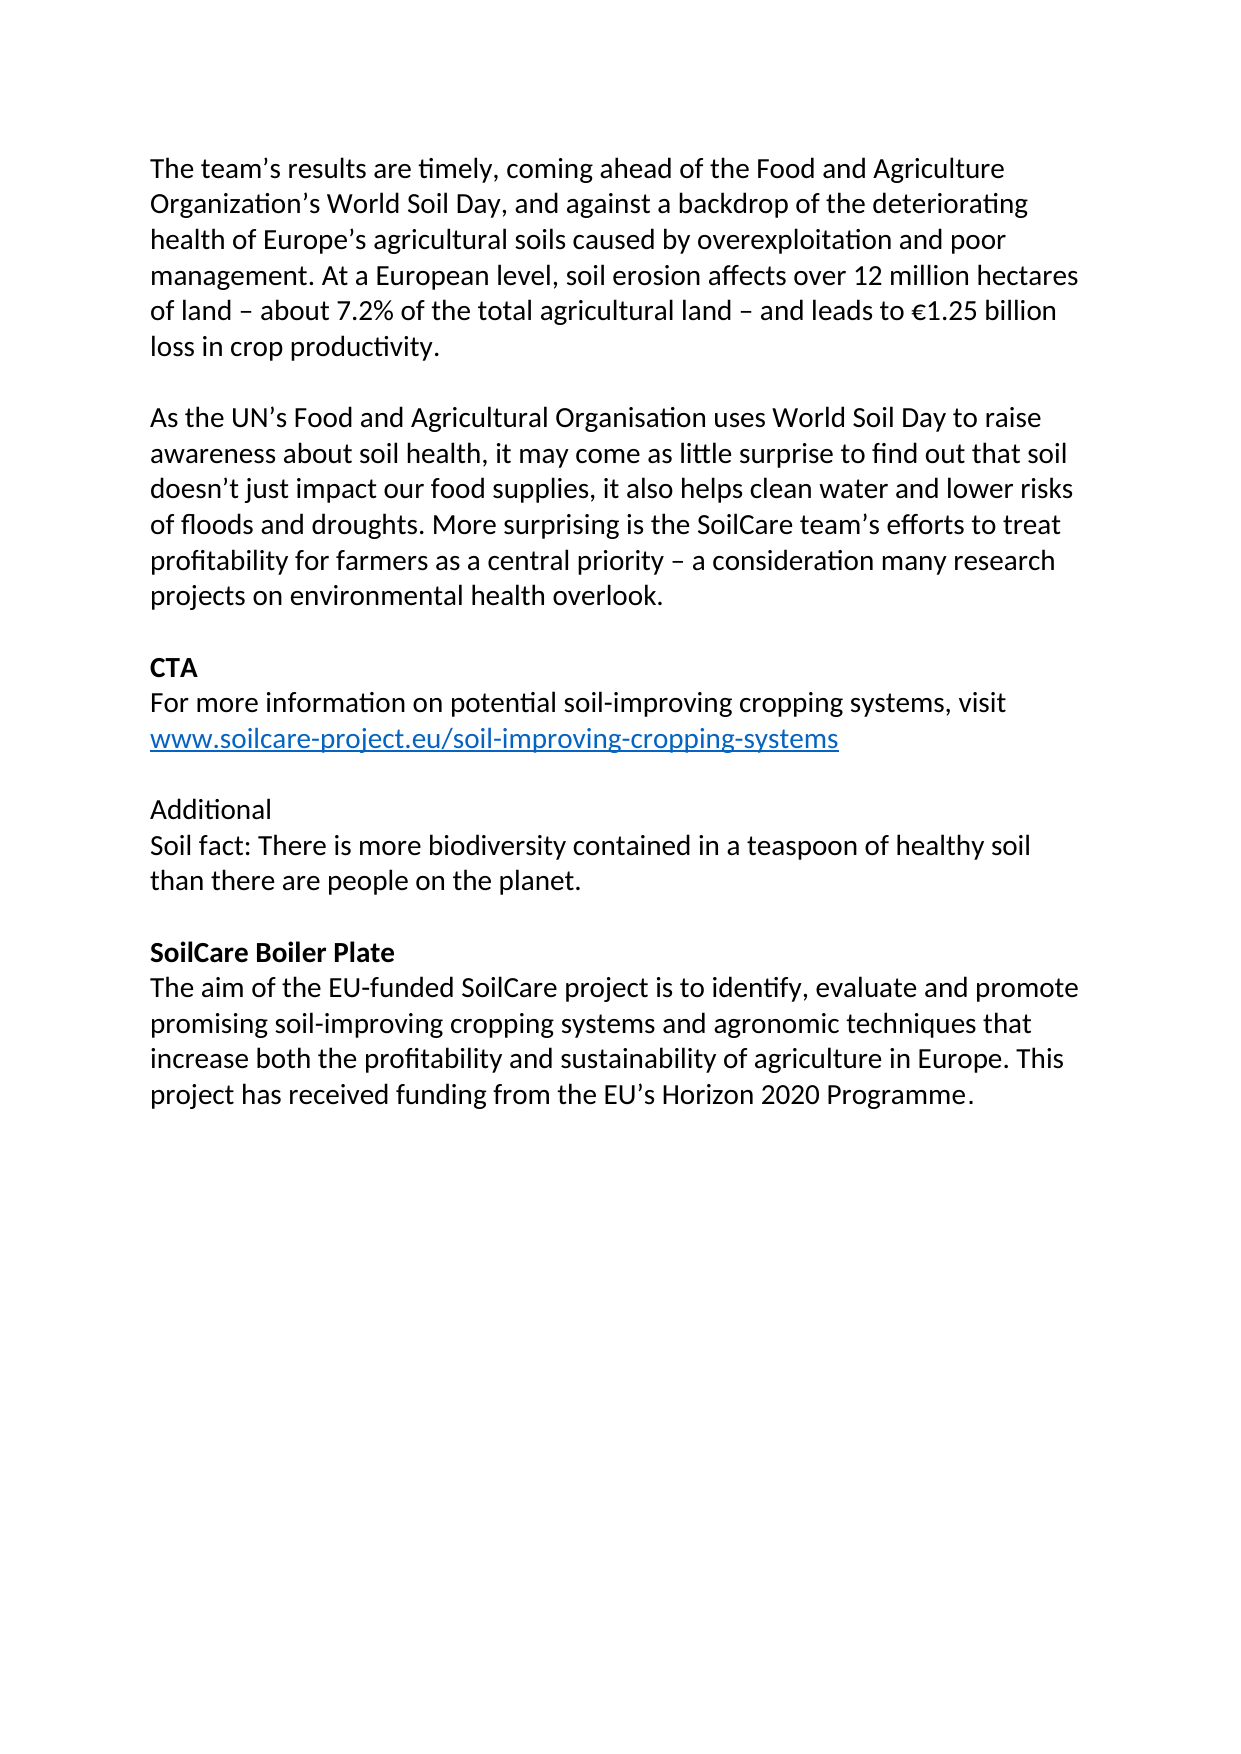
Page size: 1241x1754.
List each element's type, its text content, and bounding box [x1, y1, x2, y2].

text CTA [150, 649, 1090, 684]
text Soil fact: There is more biodiversity contained in a teaspoon of healthy soil than there are people on the planet. [150, 827, 1090, 898]
text Additional [150, 791, 1090, 827]
text For more information on potential soil-improving cropping systems, visit www.soilcare-project.eu/soil-improving-cropping-systems [150, 684, 1090, 756]
text The team’s results are timely, coming ahead of the Food and Agriculture Organization’s World Soil Day, and against a backdrop of the deteriorating health of Europe’s agricultural soils caused by overexploitation and poor management. At a European level, soil erosion affects over 12 million hectares of land – about 7.2% of the total agricultural land – and leads to €1.25 billion loss in crop productivity. [150, 150, 1090, 364]
text As the UN’s Food and Agricultural Organisation uses World Soil Day to raise awareness about soil health, it may come as little surprise to find out that soil doesn’t just impact our food supplies, it also helps clean water and lower risks of floods and droughts. More surprising is the SoilCare team’s efforts to treat profitability for farmers as a central priority – a consideration many research projects on environmental health overlook. [150, 399, 1090, 613]
text SoilCare Boiler Plate The aim of the EU-funded SoilCare project is to identify, evaluate and promote promising soil-improving cropping systems and agronomic techniques that increase both the profitability and sustainability of agriculture in Europe. This project has received funding from the EU’s Horizon 2020 Programme. [150, 934, 1090, 1112]
